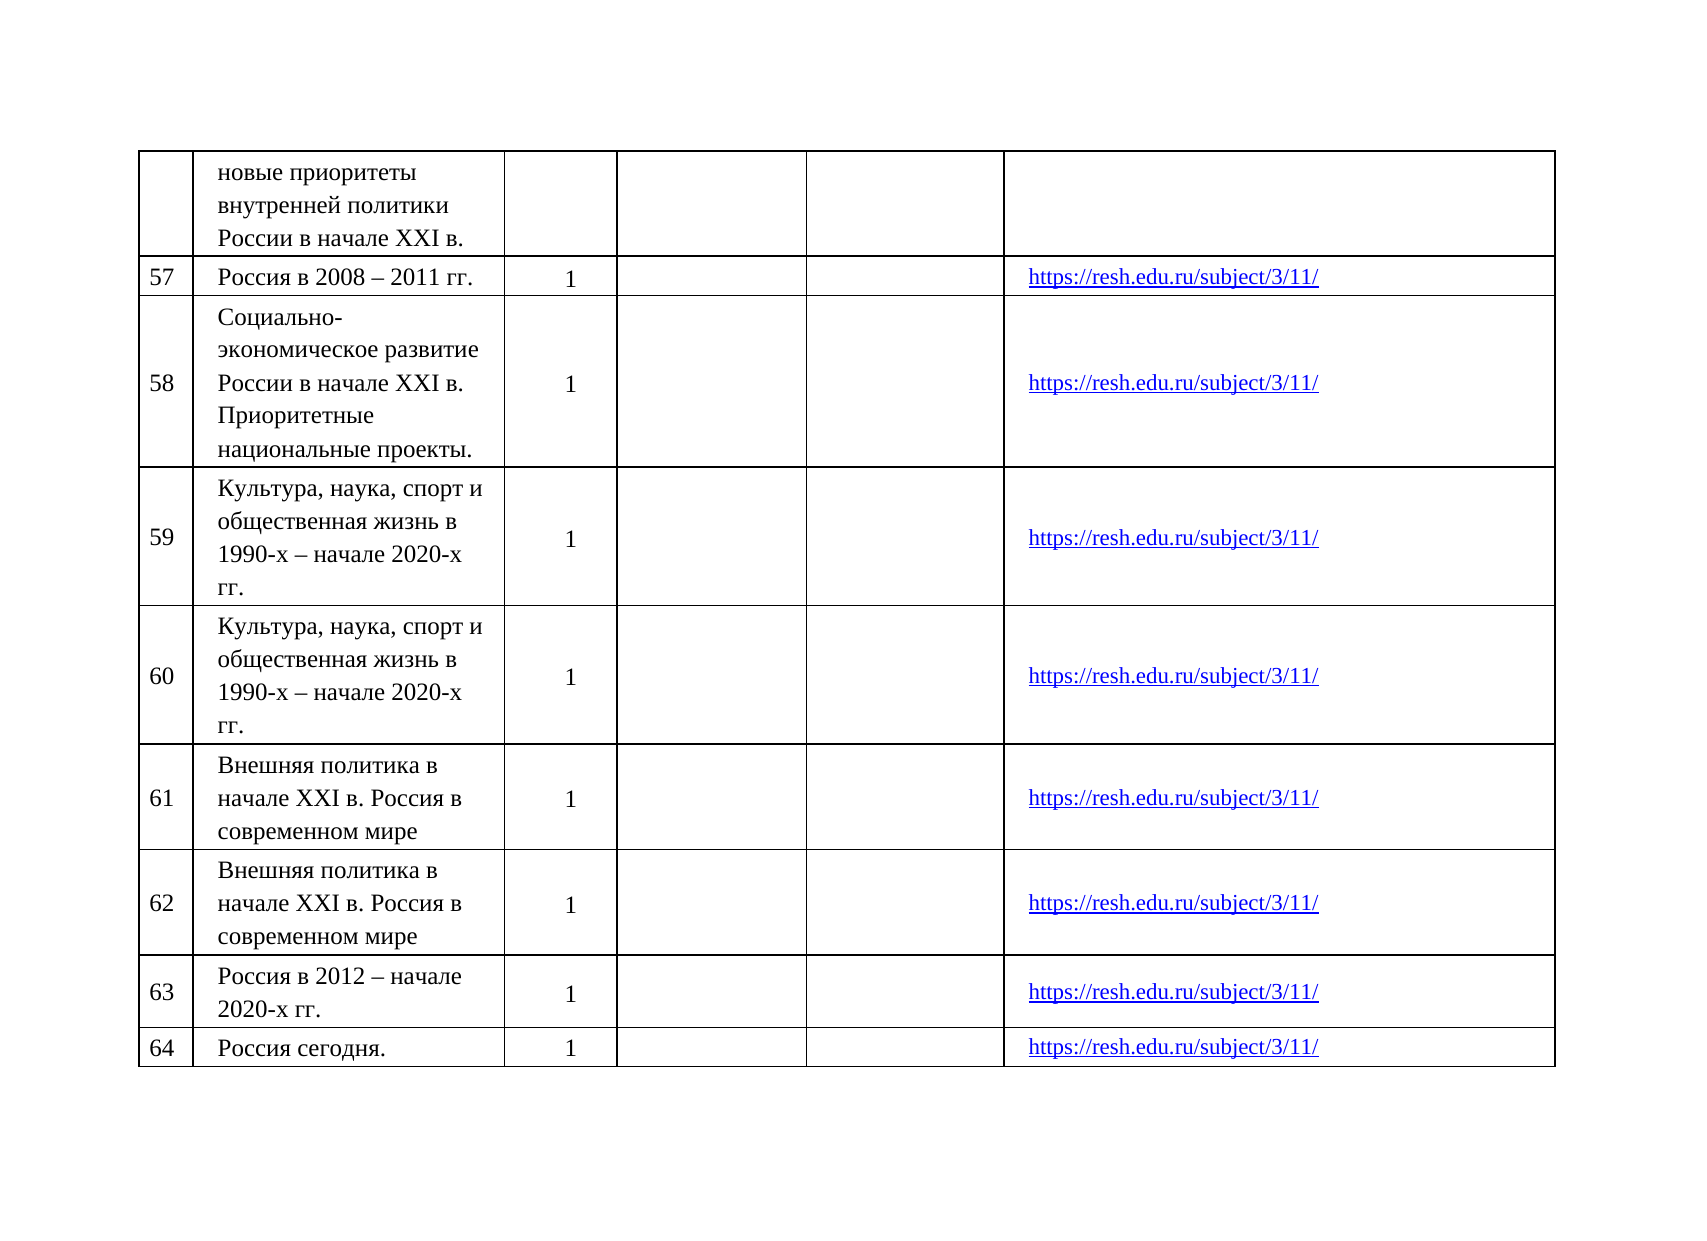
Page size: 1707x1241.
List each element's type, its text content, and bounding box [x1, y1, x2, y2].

table_cell https://resh.edu.ru/subject/3/11/ [1005, 745, 1554, 848]
table_cell 1 [505, 606, 616, 743]
table_cell [618, 1028, 806, 1066]
table_cell https://resh.edu.ru/subject/3/11/ [1005, 850, 1554, 954]
table_cell Культура, наука, спорт и общественная жизнь в 1990-х – начале 2020-х гг. [194, 606, 504, 743]
table_cell [807, 296, 1003, 466]
table_cell 58 [140, 296, 192, 466]
table_cell Внешняя политика в начале ХХI в. Россия в современном мире [194, 745, 504, 848]
table_cell https://resh.edu.ru/subject/3/11/ [1005, 956, 1554, 1026]
table_cell 1 [505, 152, 616, 255]
table_cell 59 [140, 468, 192, 605]
table_cell [618, 745, 806, 848]
table_cell [807, 257, 1003, 295]
table_cell [807, 956, 1003, 1026]
table_cell 1 [505, 257, 616, 295]
table_cell 64 [140, 1028, 192, 1066]
table_cell 1 [505, 1028, 616, 1066]
table_cell 60 [140, 606, 192, 743]
table_cell [618, 956, 806, 1026]
table_cell Россия в 2012 – начале 2020-х гг. [194, 956, 504, 1026]
table_cell 1 [505, 296, 616, 466]
table_cell [618, 257, 806, 295]
table_cell 61 [140, 745, 192, 848]
table_cell [807, 745, 1003, 848]
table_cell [1005, 1028, 1554, 1066]
table_cell https://resh.edu.ru/subject/3/11/ [1005, 468, 1554, 605]
table_cell Россия в 2008 – 2011 гг. [194, 257, 504, 295]
table_cell 57 [140, 257, 192, 295]
table_cell [807, 606, 1003, 743]
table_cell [1005, 152, 1554, 255]
table_cell [618, 296, 806, 466]
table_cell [194, 152, 504, 255]
table_cell https://resh.edu.ru/subject/3/11/ [1005, 606, 1554, 743]
table_cell 56 [140, 152, 192, 255]
table_cell Социально-экономическое развитие России в начале ХХI в. Приоритетные национальные проекты. [194, 296, 504, 466]
table_cell [807, 1028, 1003, 1066]
table_cell [618, 850, 806, 954]
table_cell Культура, наука, спорт и общественная жизнь в 1990-х – начале 2020-х гг. [194, 468, 504, 605]
table_cell 1 [505, 468, 616, 605]
table_cell 63 [140, 956, 192, 1026]
table_cell [618, 606, 806, 743]
table_cell 1 [505, 850, 616, 954]
table_cell 62 [140, 850, 192, 954]
table_cell [618, 152, 806, 255]
table_cell Внешняя политика в начале ХХI в. Россия в современном мире [194, 850, 504, 954]
table_cell https://resh.edu.ru/subject/3/11/ [1005, 296, 1554, 466]
table_cell [807, 850, 1003, 954]
table_cell https://resh.edu.ru/subject/3/11/ [1005, 257, 1554, 295]
table_cell [807, 468, 1003, 605]
table_cell [807, 152, 1003, 255]
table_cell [194, 1028, 504, 1066]
table_cell [618, 468, 806, 605]
table_cell 1 [505, 956, 616, 1026]
table_cell 1 [505, 745, 616, 848]
